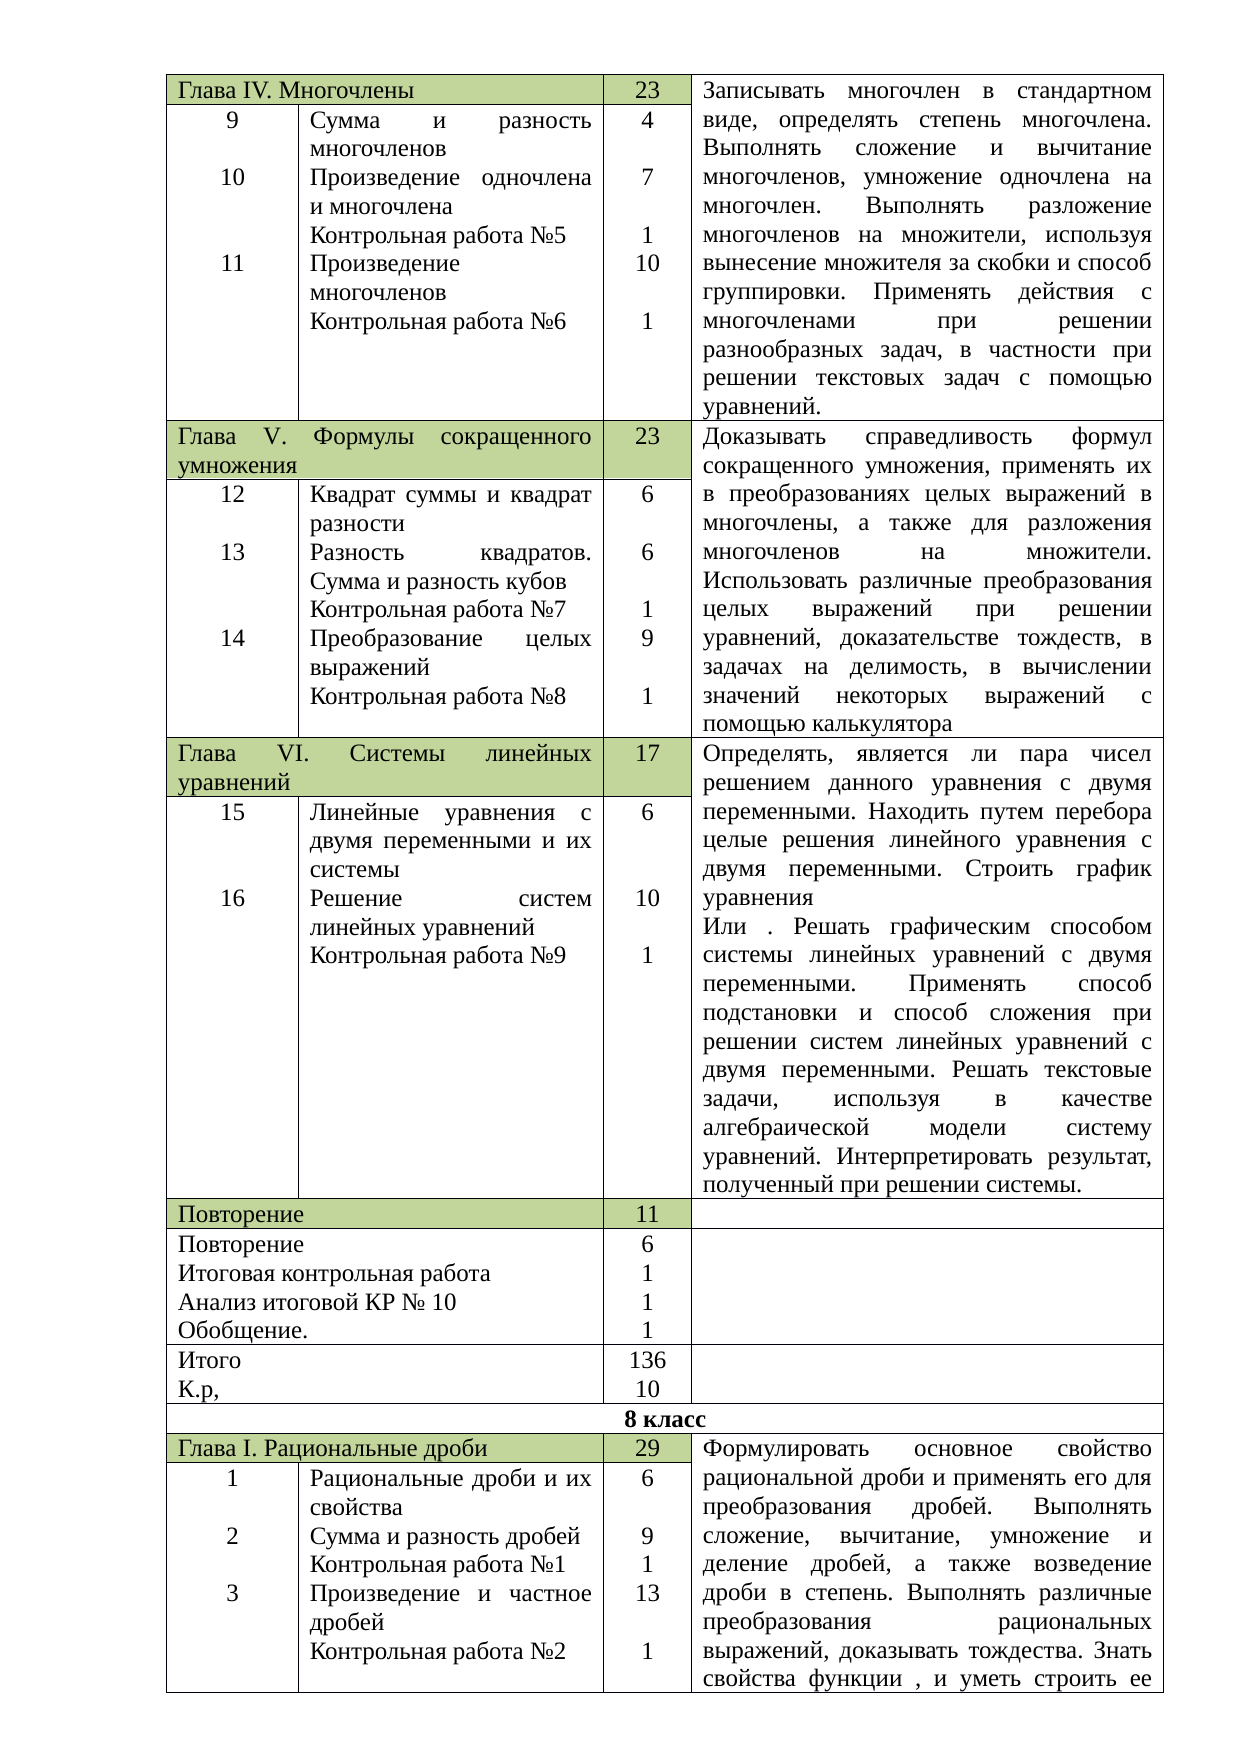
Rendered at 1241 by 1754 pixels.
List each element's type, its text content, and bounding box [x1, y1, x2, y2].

table_cell 12 13 14 [167, 480, 298, 737]
table_cell Формулировать основное свойство рациональной дроби и применять его для преобразования дробей. Выполнять сложение, вычитание, умножение и деление дробей, а также возведение дроби в степень. Выполнять различные преобразования рациональных выражений, доказывать тождества. Знать свойства функции , и уметь строить ее график. Использовать компьютер для исследования положения графика в координатной плоскости в зависимости от k. [692, 1434, 1163, 1692]
table_cell [692, 1229, 1163, 1344]
table_cell 23 [604, 421, 691, 478]
table_cell Доказывать справедливость формул сокращенного умножения, применять их в преобразованиях целых выражений в многочлены, а также для разложения многочленов на множители. Использовать различные преобразования целых выражений при решении уравнений, доказательстве тождеств, в задачах на делимость, в вычислении значений некоторых выражений с помощью калькулятора [692, 421, 1163, 737]
table_cell 1 2 3 [167, 1463, 298, 1692]
table_cell 6 9 1 13 1 [604, 1463, 691, 1692]
table_cell Глава IV. Многочлены [167, 75, 603, 104]
table_cell Итого К.р, [167, 1345, 603, 1403]
table_cell Определять, является ли пара чисел решением данного уравнения с двумя переменными. Находить путем перебора целые решения линейного уравнения с двумя переменными. Строить график уравнения Или . Решать графическим способом системы линейных уравнений с двумя переменными. Применять способ подстановки и способ сложения при решении систем линейных уравнений с двумя переменными. Решать текстовые задачи, используя в качестве алгебраической модели систему уравнений. Интерпретировать результат, полученный при решении системы. [692, 738, 1163, 1198]
table_cell Квадрат суммы и квадрат разности Разность квадратов. Сумма и разность кубов Контрольная работа №7 Преобразование целых выражений Контрольная работа №8 [299, 480, 603, 737]
table_cell 9 10 11 [167, 105, 298, 420]
table_cell [692, 1199, 1163, 1228]
table_cell Глава VI. Системы линейных уравнений [167, 738, 603, 796]
table_cell 8 класс [167, 1404, 1163, 1432]
table_cell 136 10 [604, 1345, 691, 1403]
table_cell 15 16 [167, 797, 298, 1198]
table_cell 17 [604, 738, 691, 796]
table_cell 6 10 1 [604, 797, 691, 1198]
table_cell Записывать многочлен в стандартном виде, определять степень многочлена. Выполнять сложение и вычитание многочленов, умножение одночлена на многочлен. Выполнять разложение многочленов на множители, используя вынесение множителя за скобки и способ группировки. Применять действия с многочленами при решении разнообразных задач, в частности при решении текстовых задач с помощью уравнений. [692, 75, 1163, 420]
table_cell Глава I. Рациональные дроби [167, 1434, 603, 1462]
table_cell [692, 1345, 1163, 1403]
table_cell 6 1 1 1 [604, 1229, 691, 1344]
table_cell 4 7 1 10 1 [604, 105, 691, 420]
table_cell 23 [604, 75, 691, 104]
table_cell Сумма и разность многочленов Произведение одночлена и многочлена Контрольная работа №5 Произведение многочленов Контрольная работа №6 [299, 105, 603, 420]
table_cell 11 [604, 1199, 691, 1228]
table_cell Повторение Итоговая контрольная работа Анализ итоговой КР № 10 Обобщение. [167, 1229, 603, 1344]
table_cell Глава V. Формулы сокращенного умножения [167, 421, 603, 478]
table_cell Повторение [167, 1199, 603, 1228]
table_cell 29 [604, 1434, 691, 1462]
table_cell Линейные уравнения с двумя переменными и их системы Решение систем линейных уравнений Контрольная работа №9 [299, 797, 603, 1198]
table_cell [299, 1463, 603, 1692]
table_cell 6 6 1 9 1 [604, 480, 691, 737]
